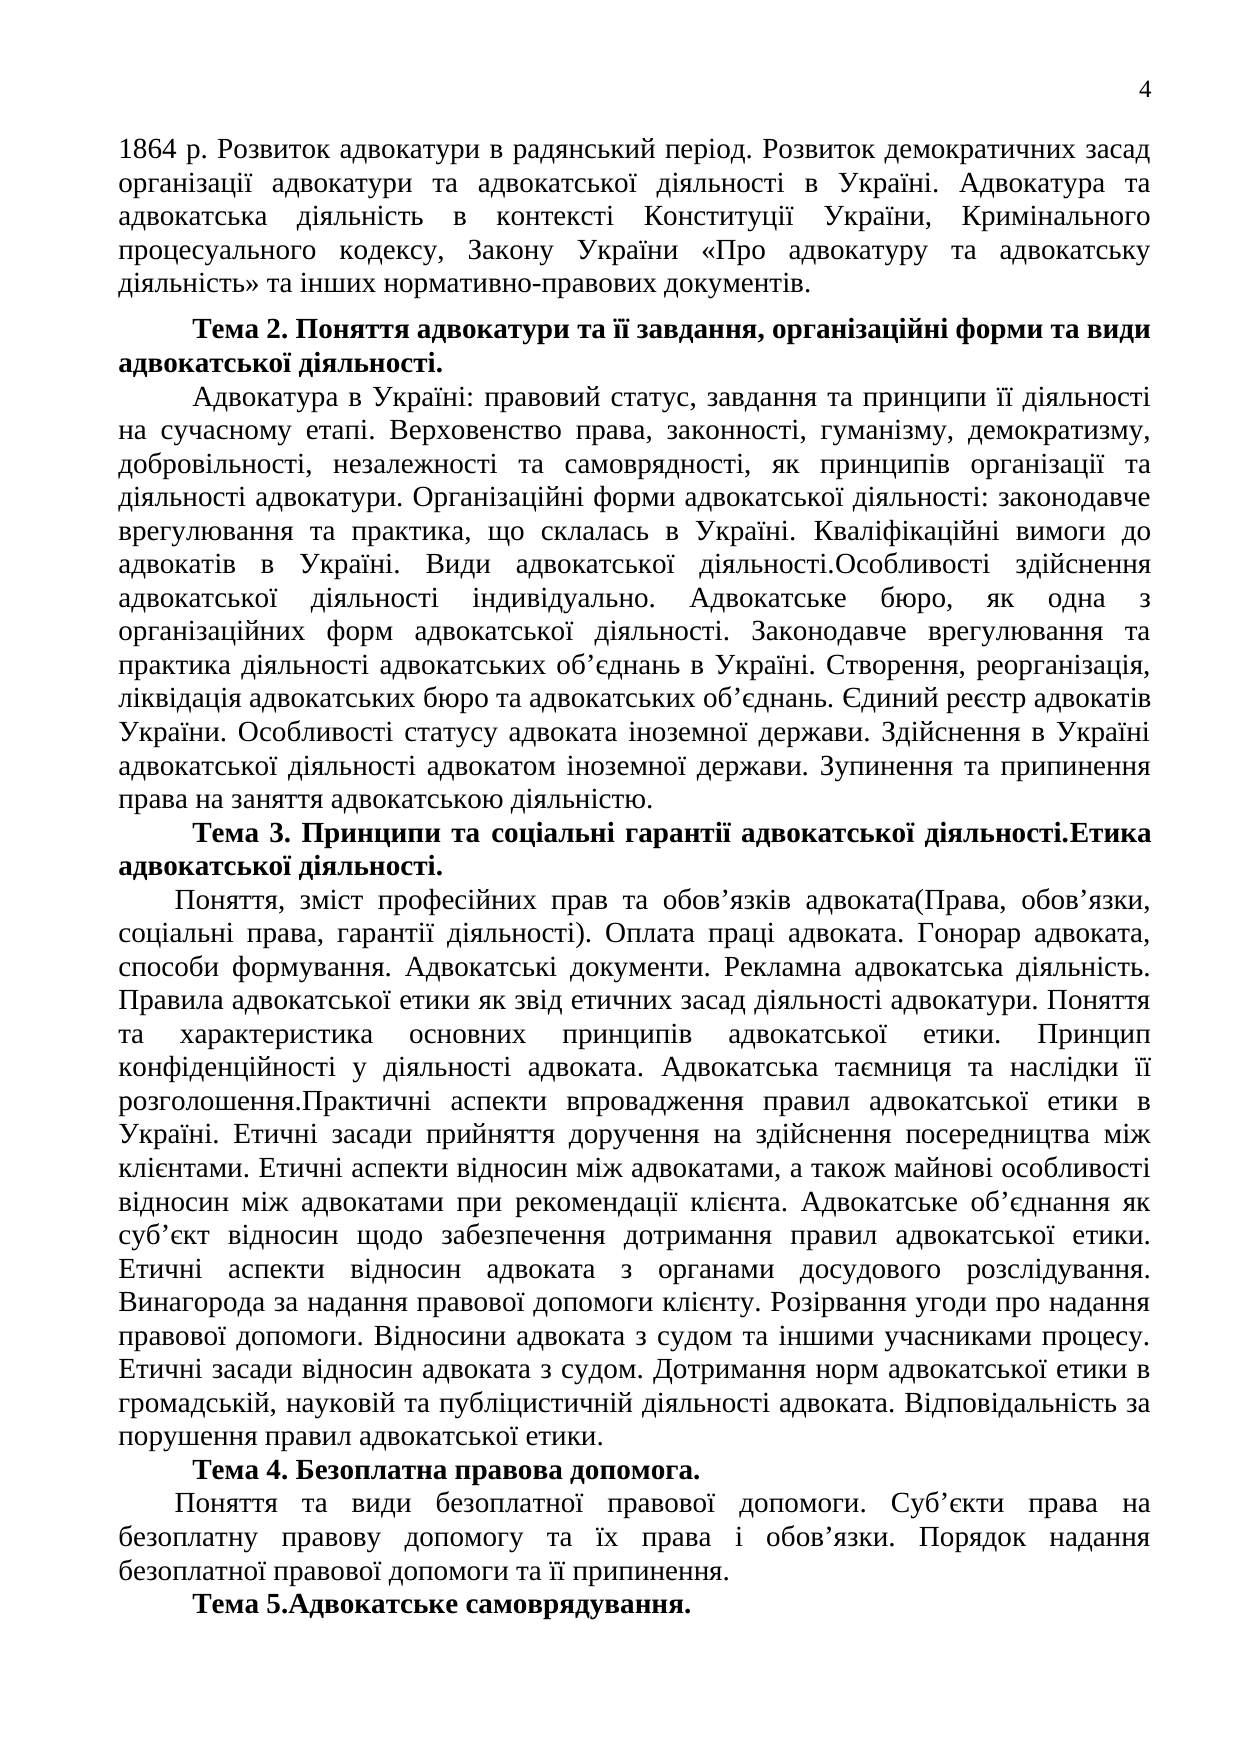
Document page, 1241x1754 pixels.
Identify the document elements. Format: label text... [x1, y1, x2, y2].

text Тема 3. Принципи та соціальні гарантії адвокатської діяльності.Етика адвокатської діяльності. [118, 815, 1152, 882]
text Поняття та види безоплатної правової допомоги. Суб’єкти права на безоплатну правову допомогу та їх права і обов’язки. Порядок надання безоплатної правової допомоги та її припинення. [118, 1486, 1152, 1586]
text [118, 131, 1152, 299]
text Адвокатура в Україні: правовий статус, завдання та принципи її діяльності на сучасному етапі. Верховенство права, законності, гуманізму, демократизму, добровільності, незалежності та самоврядності, як принципів організації та діяльності адвокатури. Організаційні форми адвокатської діяльності: законодавче врегулювання та практика, що склалась в Україні. Кваліфікаційні вимоги до адвокатів в Україні. Види адвокатської діяльності.Особливості здійснення адвокатської діяльності індивідуально. Адвокатське бюро, як одна з організаційних форм адвокатської діяльності. Законодавче врегулювання та практика діяльності адвокатських об’єднань в Україні. Створення, реорганізація, ліквідація адвокатських бюро та адвокатських об’єднань. Єдиний реєстр адвокатів України. Особливості статусу адвоката іноземної держави. Здійснення в Україні адвокатської діяльності адвокатом іноземної держави. Зупинення та припинення права на заняття адвокатською діяльністю. [118, 379, 1152, 815]
text Тема 5.Адвокатське самоврядування. [118, 1586, 1152, 1620]
text Тема 4. Безоплатна правова допомога. [118, 1452, 1152, 1486]
text Поняття, зміст професійних прав та обов’язків адвоката(Права, обов’язки, соціальні права, гарантії діяльності). Оплата праці адвоката. Гонорар адвоката, способи формування. Адвокатські документи. Рекламна адвокатська діяльність. Правила адвокатської етики як звід етичних засад діяльності адвокатури. Поняття та характеристика основних принципів адвокатської етики. Принцип конфіденційності у діяльності адвоката. Адвокатська таємниця та наслідки її розголошення.Практичні аспекти впровадження правил адвокатської етики в Україні. Етичні засади прийняття доручення на здійснення посередництва між клієнтами. Етичні аспекти відносин між адвокатами, а також майнові особливості відносин між адвокатами при рекомендації клієнта. Адвокатське об’єднання як суб’єкт відносин щодо забезпечення дотримання правил адвокатської етики. Етичні аспекти відносин адвоката з органами досудового розслідування. Винагорода за надання правової допомоги клієнту. Розірвання угоди про надання правової допомоги. Відносини адвоката з судом та іншими учасниками процесу. Етичні засади відносин адвоката з судом. Дотримання норм адвокатської етики в громадській, науковій та публіцистичній діяльності адвоката. Відповідальність за порушення правил адвокатської етики. [118, 882, 1152, 1452]
text Тема 2. Поняття адвокатури та її завдання, організаційні форми та види адвокатської діяльності. [118, 312, 1152, 379]
